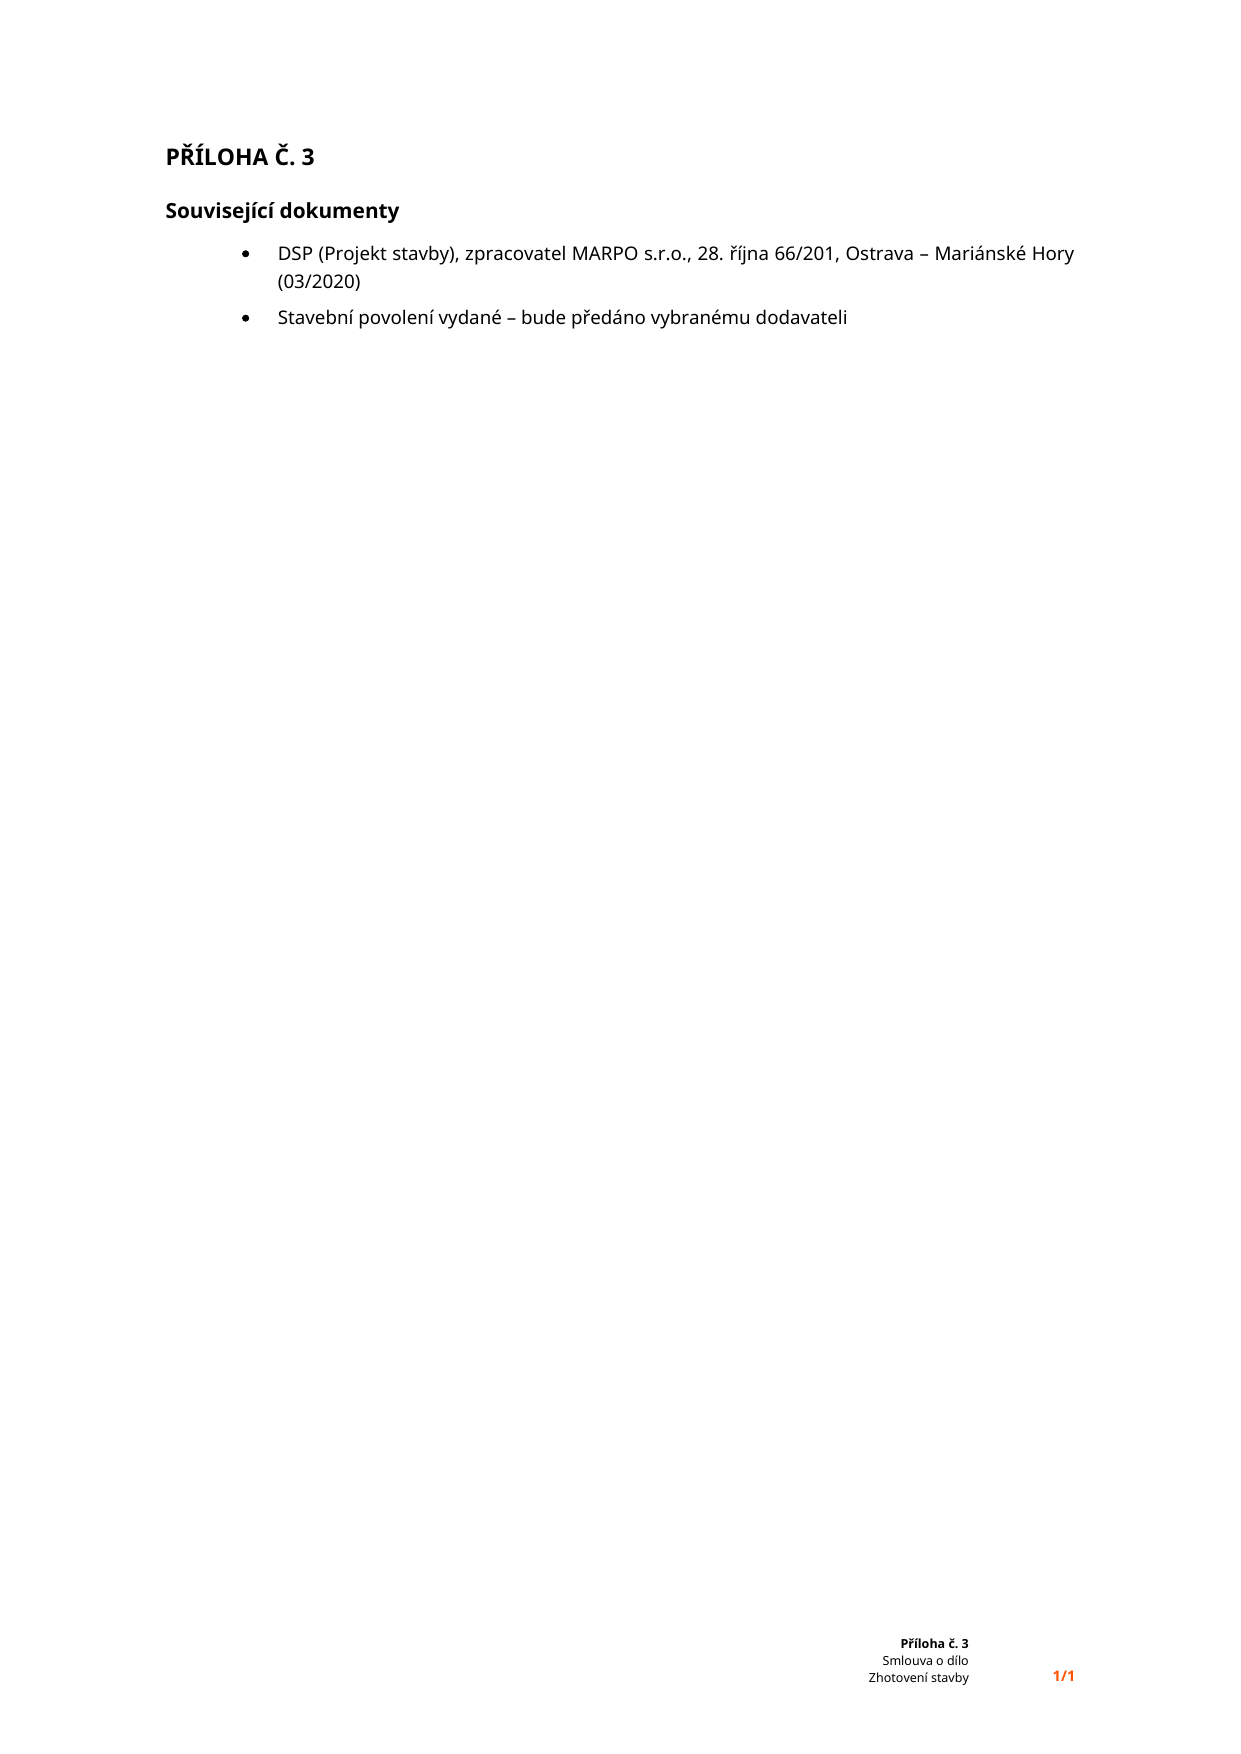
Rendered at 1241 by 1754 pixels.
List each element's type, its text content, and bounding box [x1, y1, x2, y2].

text Příloha č. 3 [165, 141, 1075, 173]
text Související dokumenty [165, 197, 1075, 225]
text Stavební povolení vydané – bude předáno vybranému dodavateli [242, 305, 1075, 330]
text DSP (Projekt stavby), zpracovatel MARPO s.r.o., 28. října 66/201, Ostrava – Mariánské Hory (03/2020) [242, 240, 1075, 294]
